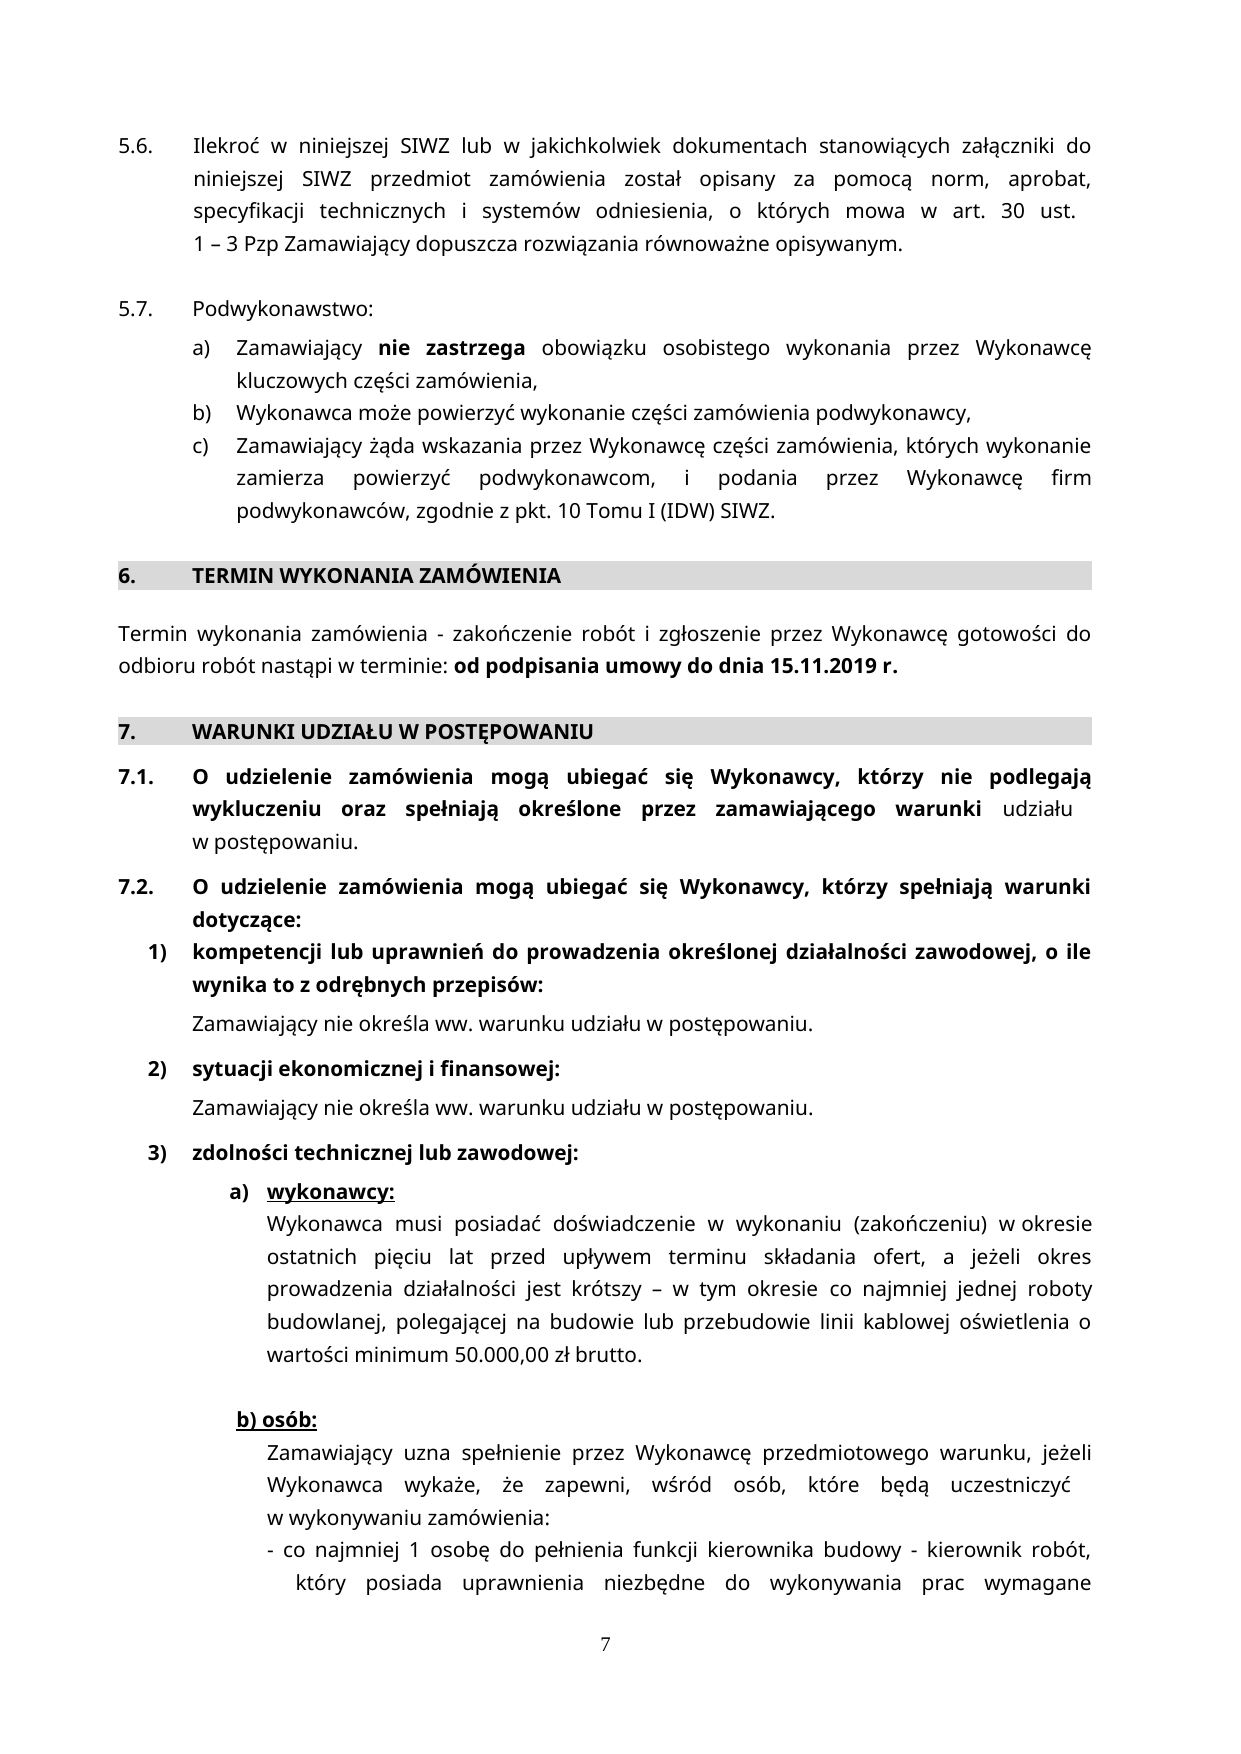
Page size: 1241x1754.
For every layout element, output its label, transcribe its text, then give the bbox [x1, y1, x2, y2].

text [267, 1535, 1092, 1596]
text b) osób: [236, 1405, 1092, 1433]
text 1) kompetencji lub uprawnień do prowadzenia określonej działalności zawodowej, o ile wynika to z odrębnych przepisów: [148, 937, 1092, 998]
list Ilekroć w niniejszej SIWZ lub w jakichkolwiek dokumentach stanowiących załączniki do niniejszej SIWZ przedmiot zamówienia został opisany za pomocą norm, aprobat, specyfikacji technicznych i systemów odniesienia, o których mowa w art. 30 ust. 1 – 3 Pzp Zamawiający dopuszcza rozwiązania równoważne opisywanym. [118, 131, 1092, 257]
text 2) sytuacji ekonomicznej i finansowej: [148, 1054, 1092, 1082]
list wykonawcy: [229, 1177, 1092, 1205]
text a) Zamawiający nie zastrzega obowiązku osobistego wykonania przez Wykonawcę kluczowych części zamówienia, [192, 333, 1092, 394]
text Wykonawca musi posiadać doświadczenie w wykonaniu (zakończeniu) w okresie ostatnich pięciu lat przed upływem terminu składania ofert, a jeżeli okres prowadzenia działalności jest krótszy – w tym okresie co najmniej jednej roboty budowlanej, polegającej na budowie lub przebudowie linii kablowej oświetlenia o wartości minimum 50.000,00 zł brutto. [267, 1209, 1092, 1368]
list Podwykonawstwo: [118, 294, 1092, 323]
text Zamawiający nie określa ww. warunku udziału w postępowaniu. [192, 1009, 1092, 1037]
text b) Wykonawca może powierzyć wykonanie części zamówienia podwykonawcy, [192, 398, 1092, 427]
text c) Zamawiający żąda wskazania przez Wykonawcę części zamówienia, których wykonanie zamierza powierzyć podwykonawcom, i podania przez Wykonawcę firm podwykonawców, zgodnie z pkt. 10 Tomu I (IDW) SIWZ. [192, 431, 1092, 524]
text 3) zdolności technicznej lub zawodowej: [148, 1138, 1092, 1166]
text 7. WARUNKI UDZIAŁU W POSTĘPOWANIU [118, 717, 1092, 745]
text Zamawiający nie określa ww. warunku udziału w postępowaniu. [192, 1093, 1092, 1121]
text 7.1. O udzielenie zamówienia mogą ubiegać się Wykonawcy, którzy nie podlegają wykluczeniu oraz spełniają określone przez zamawiającego warunki udziału w postępowaniu. [118, 762, 1092, 856]
text 7.2. O udzielenie zamówienia mogą ubiegać się Wykonawcy, którzy spełniają warunki dotyczące: [118, 872, 1092, 933]
text 6. TERMIN WYKONANIA ZAMÓWIENIA [118, 561, 1092, 590]
text Termin wykonania zamówienia - zakończenie robót i zgłoszenie przez Wykonawcę gotowości do odbioru robót nastąpi w terminie: od podpisania umowy do dnia 15.11.2019 r. [118, 619, 1092, 680]
text Zamawiający uzna spełnienie przez Wykonawcę przedmiotowego warunku, jeżeli Wykonawca wykaże, że zapewni, wśród osób, które będą uczestniczyć w wykonywaniu zamówienia: [267, 1438, 1092, 1531]
